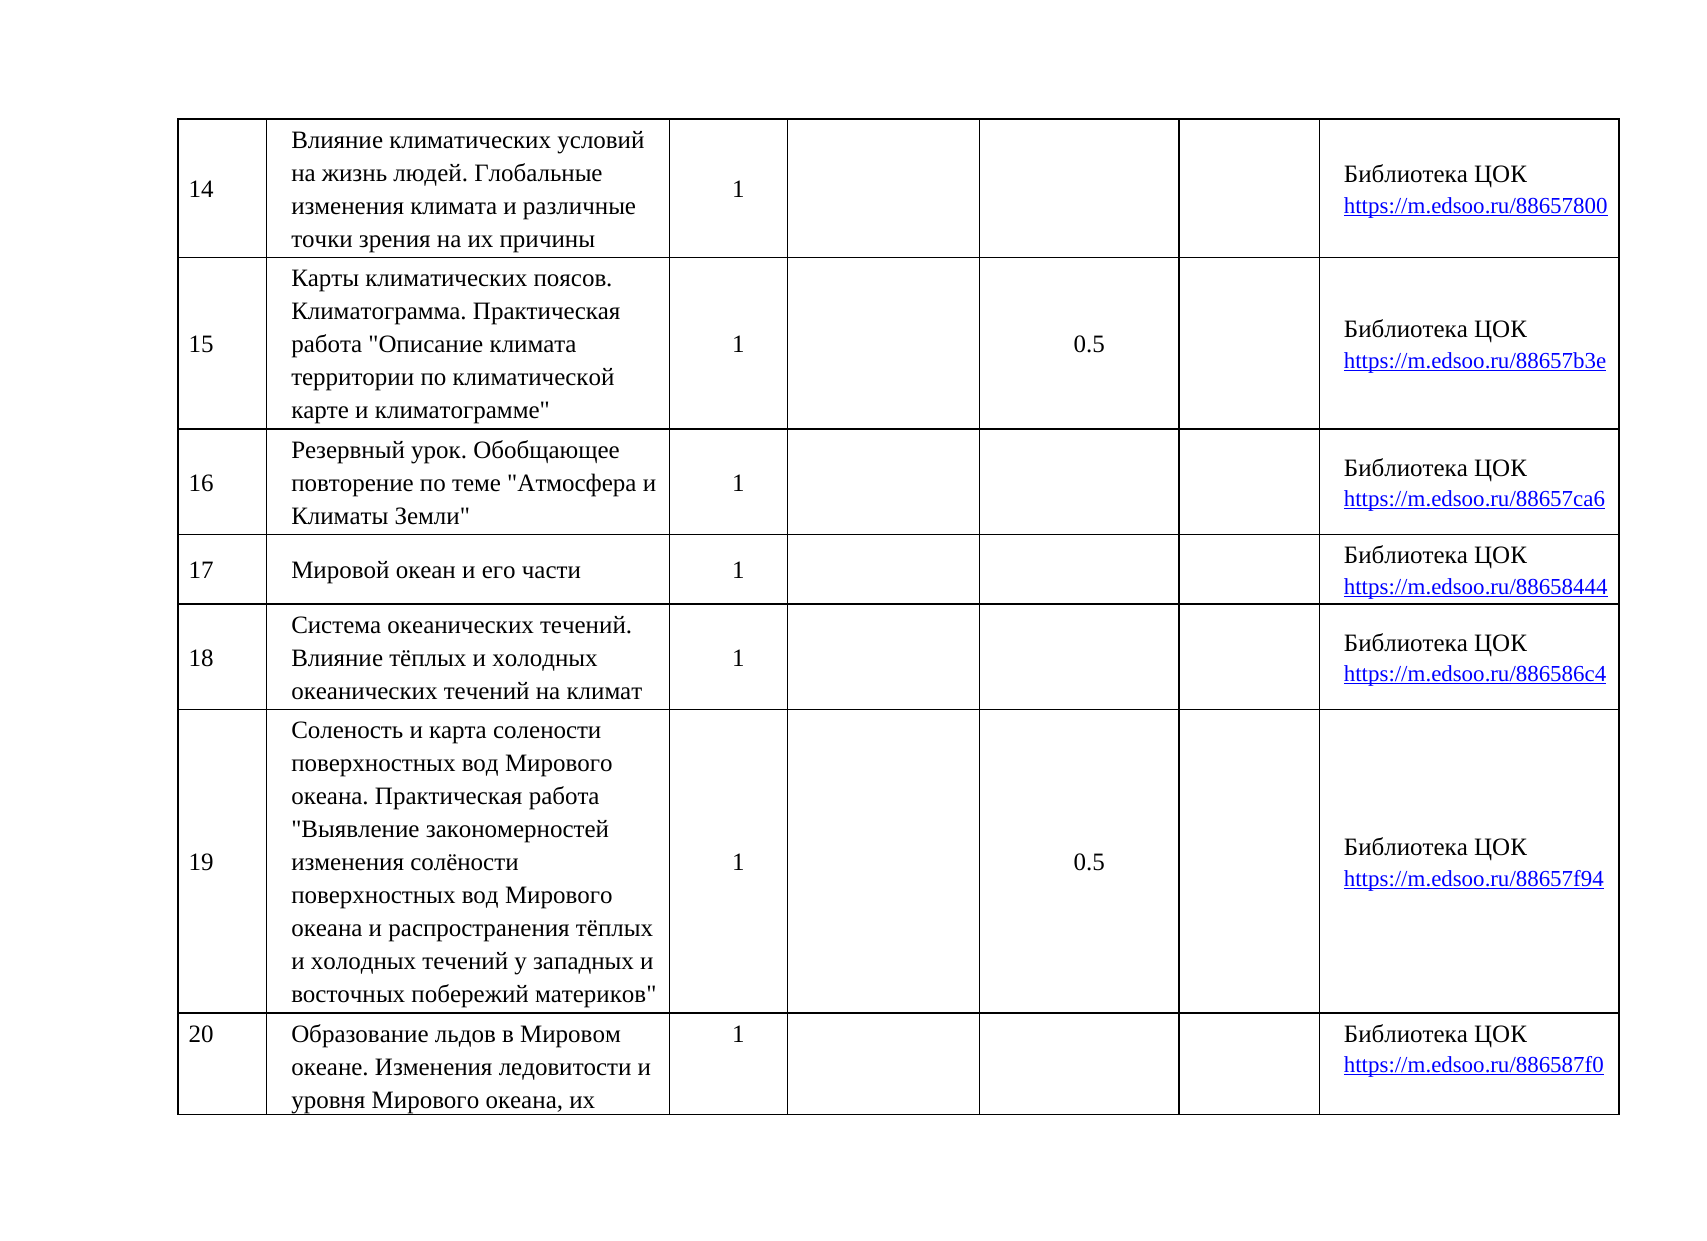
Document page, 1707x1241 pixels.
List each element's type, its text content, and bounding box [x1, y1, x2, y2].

table_cell [788, 430, 979, 533]
table_cell 18 [179, 605, 266, 708]
table_cell 1 [670, 710, 787, 1012]
table_cell Библиотека ЦОК https://m.edsoo.ru/88657f94 [1320, 710, 1618, 1012]
table_cell 1 [670, 430, 787, 533]
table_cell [267, 1014, 669, 1113]
table_cell [788, 710, 979, 1012]
table_cell [1180, 430, 1319, 533]
table_cell Библиотека ЦОК https://m.edsoo.ru/88657ca6 [1320, 430, 1618, 533]
table_cell [788, 535, 979, 603]
table_cell 0.5 [980, 258, 1178, 428]
table_cell 1 [670, 120, 787, 257]
table_cell 1 [670, 605, 787, 708]
table_cell 0.5 [980, 710, 1178, 1012]
table_cell Библиотека ЦОК https://m.edsoo.ru/88657800 [1320, 120, 1618, 257]
table_cell Резервный урок. Обобщающее повторение по теме "Атмосфера и Климаты Земли" [267, 430, 669, 533]
table_cell Система океанических течений. Влияние тёплых и холодных океанических течений на климат [267, 605, 669, 708]
table_cell [980, 605, 1178, 708]
table_cell [1180, 258, 1319, 428]
table_cell 1 [670, 258, 787, 428]
table_cell [980, 535, 1178, 603]
table_cell [1180, 535, 1319, 603]
table_cell [980, 120, 1178, 257]
table_cell [788, 258, 979, 428]
table_cell 20 [179, 1014, 266, 1113]
table_cell Библиотека ЦОК https://m.edsoo.ru/886586c4 [1320, 605, 1618, 708]
table_cell 1 [670, 1014, 787, 1113]
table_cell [1320, 1014, 1618, 1113]
table_cell Библиотека ЦОК https://m.edsoo.ru/88658444 [1320, 535, 1618, 603]
table_cell 1 [670, 535, 787, 603]
table_cell Карты климатических поясов. Климатограмма. Практическая работа "Описание климата территории по климатической карте и климатограмме" [267, 258, 669, 428]
table_cell 19 [179, 710, 266, 1012]
table_cell [1180, 710, 1319, 1012]
table_cell [788, 1014, 979, 1113]
table_cell 16 [179, 430, 266, 533]
table_cell Влияние климатических условий на жизнь людей. Глобальные изменения климата и различные точки зрения на их причины [267, 120, 669, 257]
table_cell Соленость и карта солености поверхностных вод Мирового океана. Практическая работа "Выявление закономерностей изменения солёности поверхностных вод Мирового океана и распространения тёплых и холодных течений у западных и восточных побережий материков" [267, 710, 669, 1012]
table_cell [1180, 120, 1319, 257]
table_cell Библиотека ЦОК https://m.edsoo.ru/88657b3e [1320, 258, 1618, 428]
table_cell [1180, 605, 1319, 708]
table_cell 14 [179, 120, 266, 257]
table_cell [980, 1014, 1178, 1113]
table_cell [1180, 1014, 1319, 1113]
table_cell [788, 605, 979, 708]
table_cell 15 [179, 258, 266, 428]
table_cell [788, 120, 979, 257]
table_cell 17 [179, 535, 266, 603]
table_cell Мировой океан и его части [267, 535, 669, 603]
table_cell [980, 430, 1178, 533]
